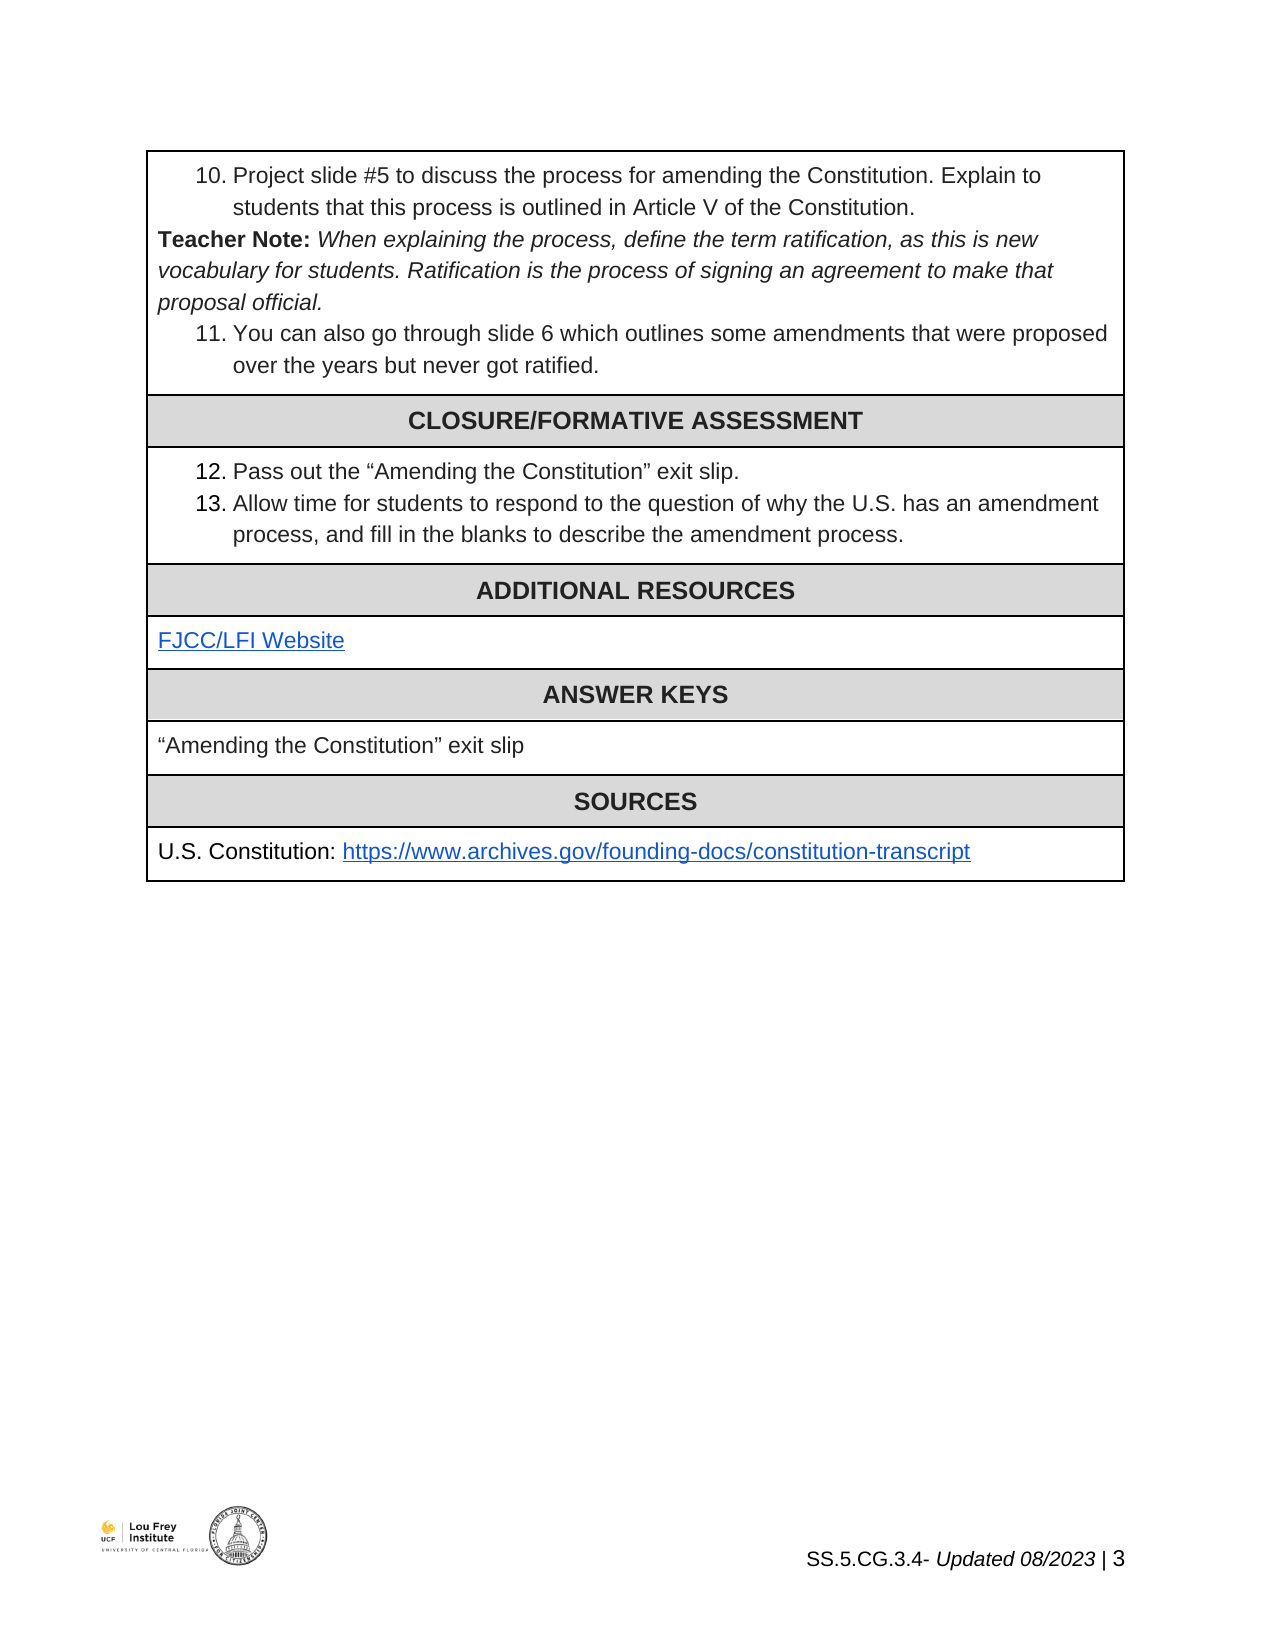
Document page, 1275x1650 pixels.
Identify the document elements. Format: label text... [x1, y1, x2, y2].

table_cell CLOSURE/FORMATIVE ASSESSMENT [148, 396, 1123, 446]
table_cell Pass out the “Amending the Constitution” exit slip. Allow time for students to respond to the question of why the U.S. has an amendment process, and fill in the blanks to describe the amendment process. [148, 448, 1123, 563]
picture [92, 1500, 279, 1572]
table_cell FJCC/LFI Website [148, 617, 1123, 668]
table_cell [148, 152, 1123, 394]
table_cell ADDITIONAL RESOURCES [148, 565, 1123, 615]
table_cell “Amending the Constitution” exit slip [148, 722, 1123, 774]
table_cell U.S. Constitution: https://www.archives.gov/founding-docs/constitution-transcript [148, 828, 1123, 880]
table_cell ANSWER KEYS [148, 670, 1123, 719]
table_cell SOURCES [148, 776, 1123, 826]
